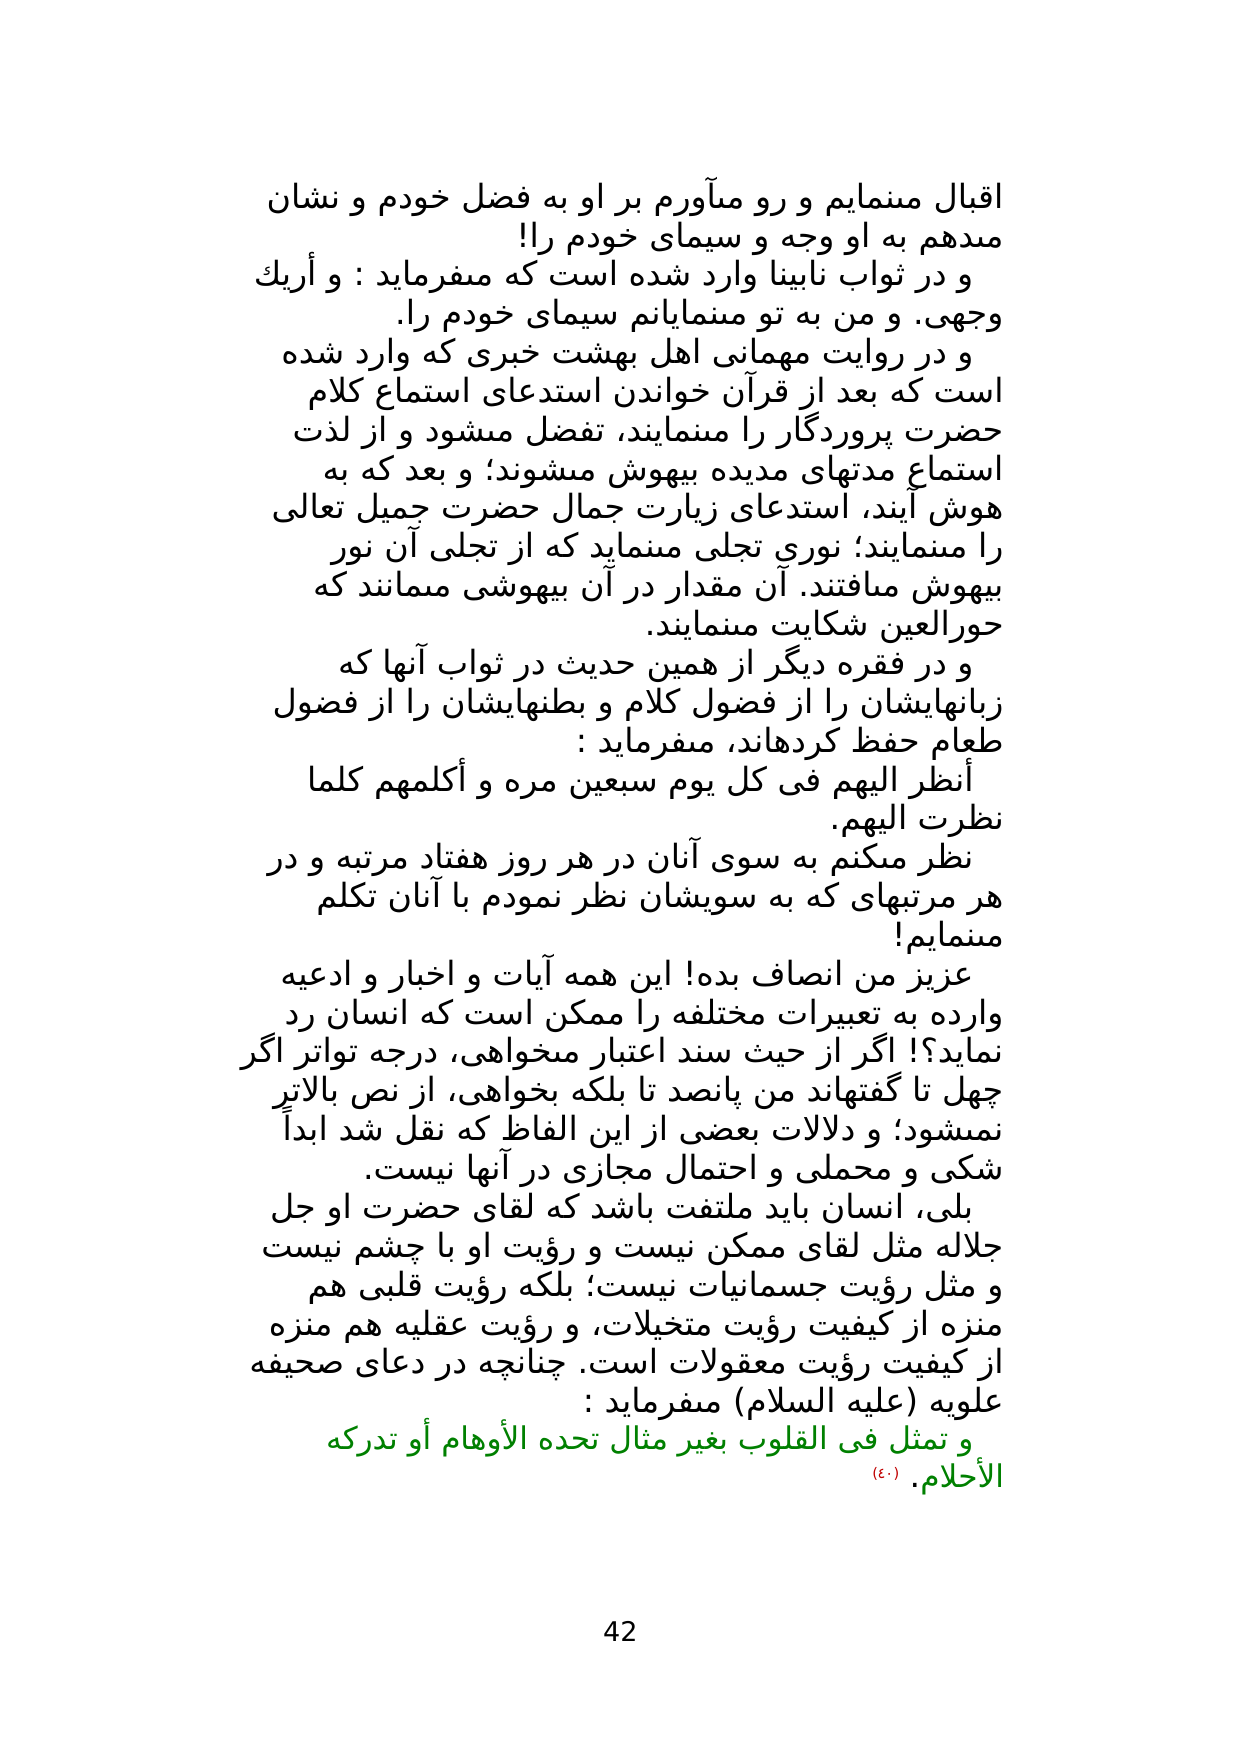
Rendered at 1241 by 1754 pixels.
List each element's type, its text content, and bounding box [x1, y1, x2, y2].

text و در ثواب نابينا وارد شده است كه مى‏فرمايد : و أريك وجهى. و من به تو مى‏نمايانم سيماى خودم را. [236, 255, 1004, 333]
text بلى، انسان بايد ملتفت باشد كه لقاى حضرت او جل جلاله مثل لقاى ممكن نيست و رؤيت او با چشم نيست و مثل رؤيت جسمانيات نيست؛ بلكه رؤيت قلبى هم منزه از كيفيت رؤيت متخيلات، و رؤيت عقليه هم منزه از كيفيت رؤيت معقولات است. چنانچه در دعاى صحيفه علويه (عليه السلام) مى‏فرمايد : [236, 1187, 1004, 1421]
text و در فقره ديگر از همين حديث در ثواب آنها كه زبان‏هايشان را از فضول كلام و بطن‏هايشان را از فضول طعام حفظ كرده‏اند، مى‏فرمايد : [236, 643, 1004, 760]
text نظر مى‏كنم به سوى آنان در هر روز هفتاد مرتبه و در هر مرتبه‏اى كه به سويشان نظر نمودم با آنان تكلم مى‏نمايم! [236, 838, 1004, 954]
text و تمثل فى القلوب بغير مثال تحده الأوهام أو تدركه الأحلام. (٤٠) [236, 1421, 1004, 1496]
text عزيز من انصاف بده! اين همه آيات و اخبار و ادعيه وارده به تعبيرات مختلفه را ممكن است كه انسان رد نمايد؟! اگر از حيث سند اعتبار مى‏خواهى، درجه تواتر اگر چهل تا گفته‏اند من پانصد تا بلكه بخواهى، از نص بالاتر نمى‏شود؛ و دلالات بعضى از اين الفاظ كه نقل شد ابداً شكى و محملى و احتمال مجازى در آنها نيست. [236, 954, 1004, 1187]
text و در روايت مهمانى اهل بهشت خبرى كه وارد شده است كه بعد از قرآن خواندن استدعاى استماع كلام حضرت پروردگار را مى‏نمايند، تفضل مى‏شود و از لذت استماع مدت‏هاى مديده بيهوش مى‏شوند؛ و بعد كه به هوش آيند، استدعاى زيارت جمال حضرت جميل تعالى را مى‏نمايند؛ نورى تجلى مى‏نمايد كه از تجلى آن نور بيهوش مى‏افتند. آن مقدار در آن بيهوشى مى‏مانند كه حورالعين شكايت مى‏نمايند. [236, 333, 1004, 643]
text أنظر اليهم فى كل يوم سبعين مره و أكلمهم كلما نظرت اليهم. [236, 760, 1004, 838]
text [236, 177, 1004, 255]
